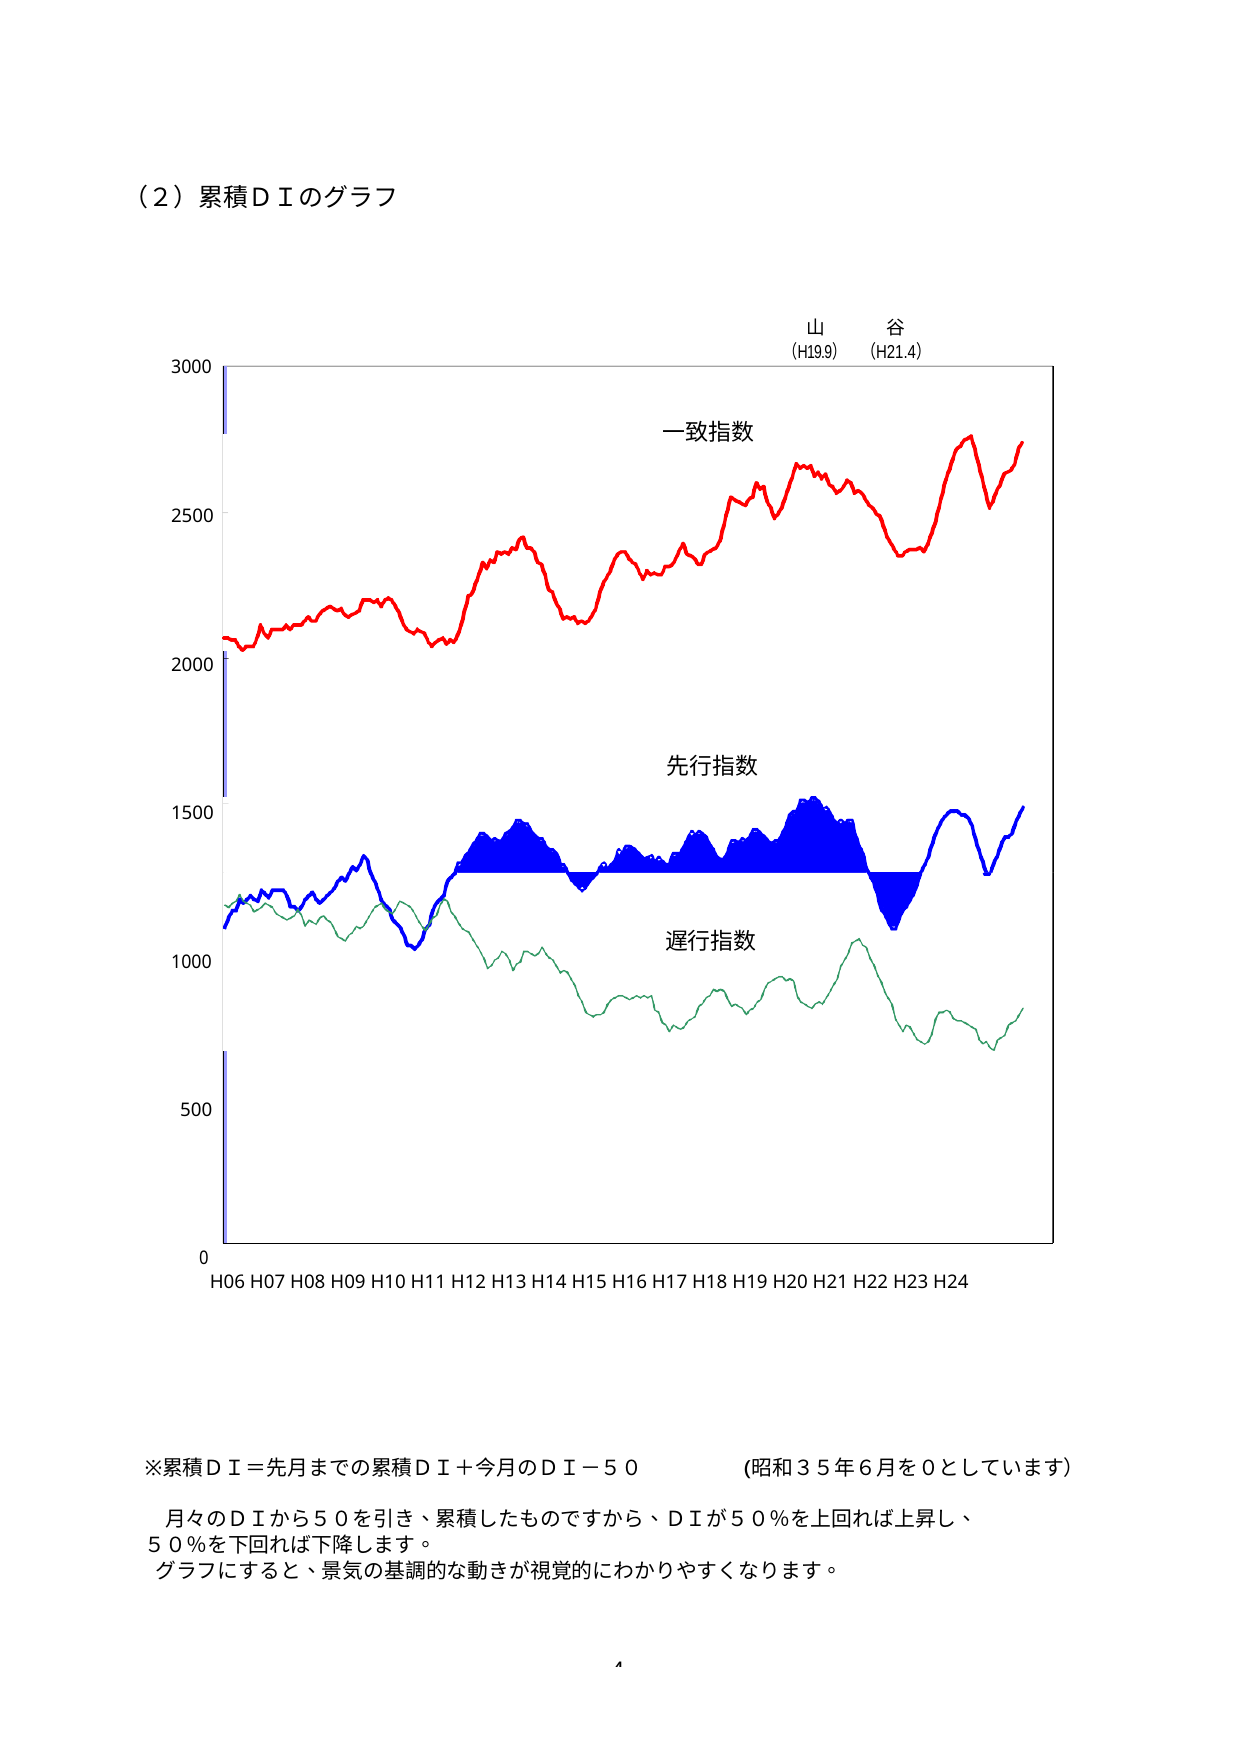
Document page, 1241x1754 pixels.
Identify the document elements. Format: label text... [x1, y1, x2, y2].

text 0 [199, 1246, 1159, 1269]
subtitle 遅行指数 [665, 925, 1159, 957]
text ５０％を下回れば下降します。 [144, 1532, 1159, 1557]
text 山 [718, 314, 825, 339]
text グラフにすると、景気の基調的な動きが視覚的にわかりやすくなります。 [155, 1557, 1159, 1584]
text 500 [180, 1097, 1159, 1122]
picture [222, 434, 1024, 502]
text （H19.9） [783, 339, 847, 364]
text 2000 [171, 651, 1159, 676]
picture [222, 528, 1024, 651]
text 1500 [171, 799, 1159, 825]
text （H21.4） [858, 339, 933, 364]
text ※累積ＤＩ＝先月までの累積ＤＩ＋今月のＤＩ－５０ (昭和３５年６月を０としています） [144, 1453, 1159, 1481]
subtitle 一致指数 [449, 416, 968, 448]
subtitle （２）累積ＤＩのグラフ [123, 180, 1159, 214]
text H06 H07 H08 H09 H10 H11 H12 H13 H14 H15 H16 H17 H18 H19 H20 H21 H22 H23 H24 [209, 1269, 1159, 1294]
subtitle 先行指数 [456, 750, 968, 782]
picture [223, 825, 1025, 1051]
text 3000 [171, 354, 213, 379]
text 1000 [171, 948, 213, 973]
text 谷 [858, 314, 933, 339]
text 月々のＤＩから５０を引き、累積したものですから、ＤＩが５０％を上回れば上昇し、 [165, 1505, 1159, 1532]
text 2500 [171, 502, 1159, 528]
